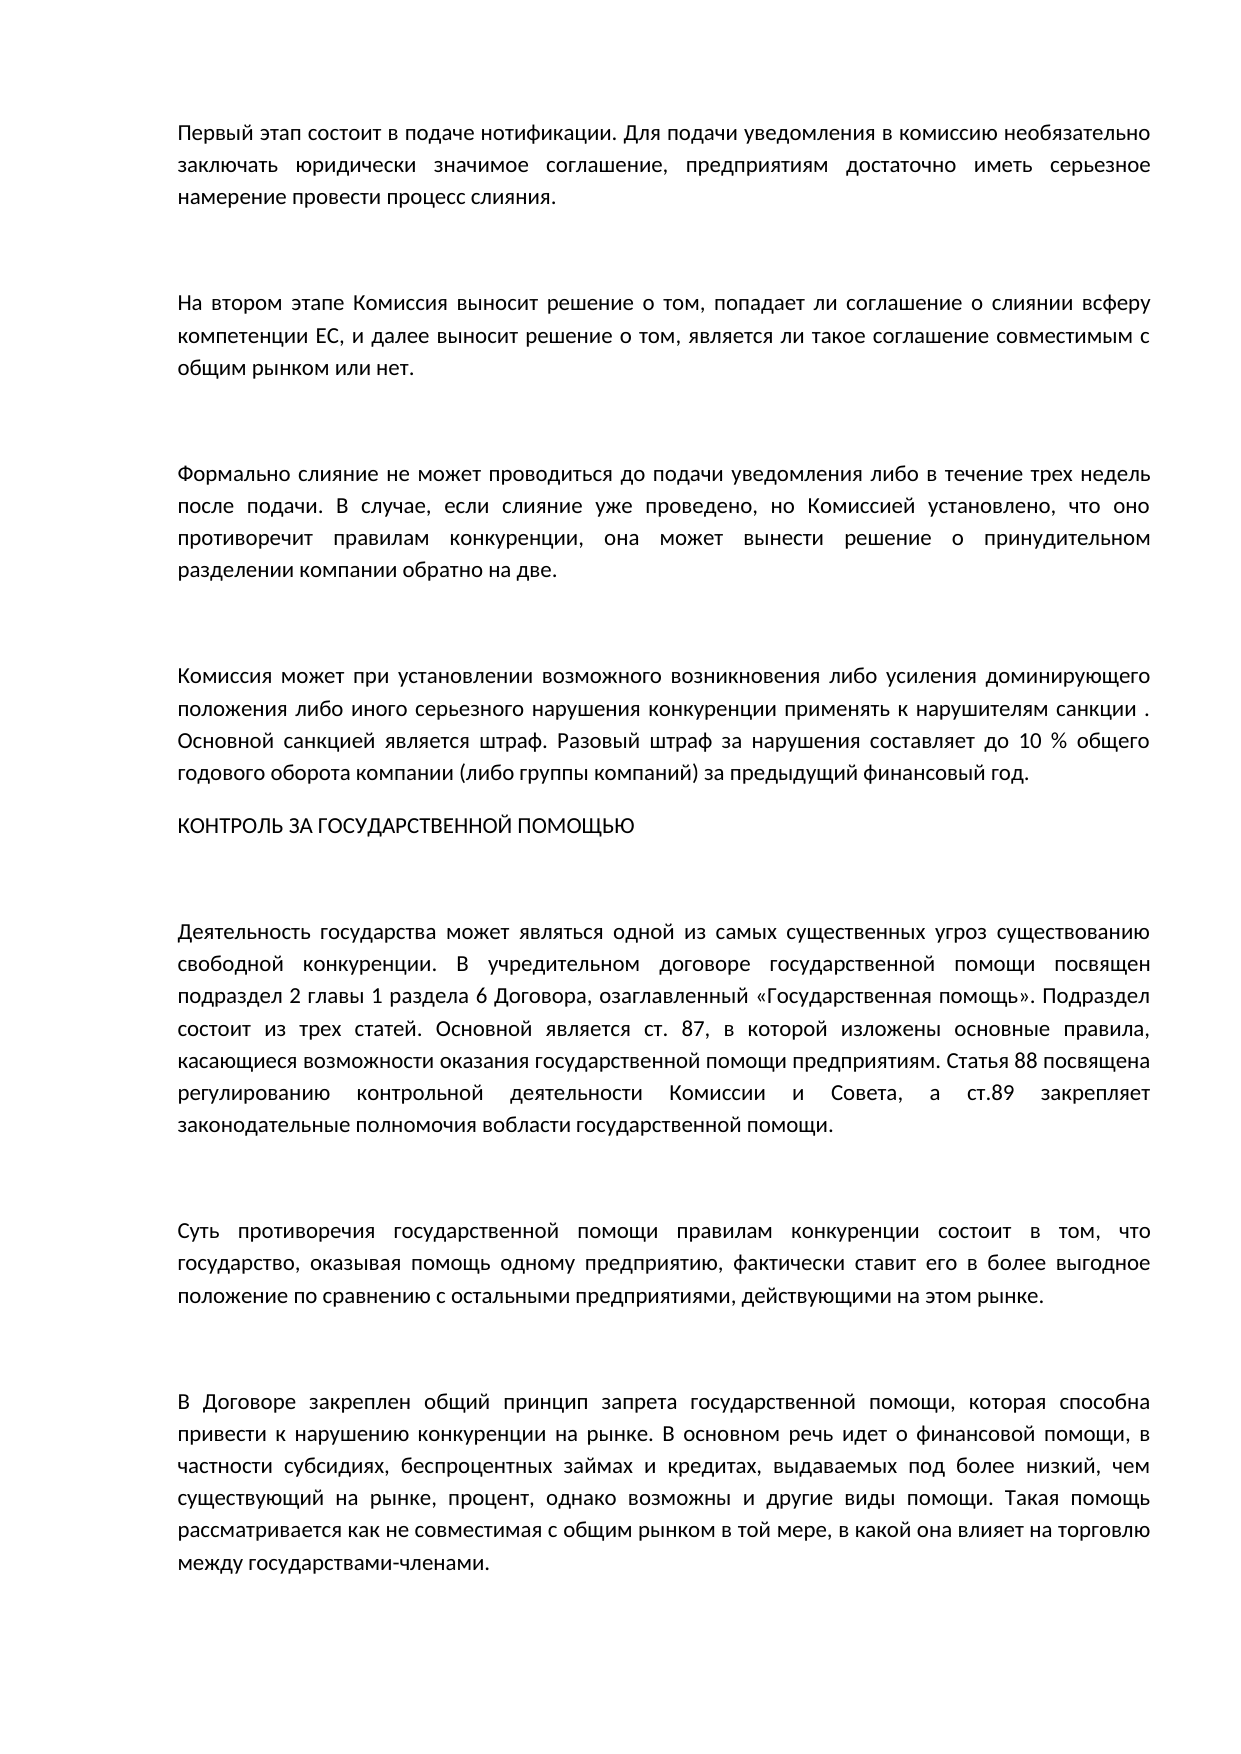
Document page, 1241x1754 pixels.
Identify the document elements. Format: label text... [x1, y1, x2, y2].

text Формально слияние не может проводиться до подачи уведомления либо в течение трех недель после подачи. В случае, если слияние уже проведено, но Комиссией установлено, что оно противоречит правилам конкуренции, она может вынести решение о принудительном разделении компании обратно на две. [177, 459, 1152, 583]
text КОНТРОЛЬ ЗА ГОСУДАРСТВЕННОЙ ПОМОЩЬЮ [177, 811, 1152, 839]
text В Договоре закреплен общий принцип запрета государственной помощи, которая способна привести к нарушению конкуренции на рынке. В основном речь идет о финансовой помощи, в частности субсидиях, беспроцентных займах и кредитах, выдаваемых под более низкий, чем существующий на рынке, процент, однако возможны и другие виды помощи. Такая помощь рассматривается как не совместимая с общим рынком в той мере, в какой она влияет на торговлю между государствами-членами. [177, 1387, 1152, 1576]
text Комиссия может при установлении возможного возникновения либо усиления доминирующего положения либо иного серьезного нарушения конкуренции применять к нарушителям санкции . Основной санкцией является штраф. Разовый штраф за нарушения составляет до 10 % общего годового оборота компании (либо группы компаний) за предыдущий финансовый год. [177, 662, 1152, 786]
text На втором этапе Комиссия выносит решение о том, попадает ли соглашение о слиянии всферу компетенции ЕС, и далее выносит решение о том, является ли такое соглашение совместимым с общим рынком или нет. [177, 288, 1152, 381]
text Деятельность государства может являться одной из самых существенных угроз существованию свободной конкуренции. В учредительном договоре государственной помощи посвящен подраздел 2 главы 1 раздела 6 Договора, озаглавленный «Государственная помощь». Подраздел состоит из трех статей. Основной является ст. 87, в которой изложены основные правила, касающиеся возможности оказания государственной помощи предприятиям. Статья 88 посвящена регулированию контрольной деятельности Комиссии и Совета, а ст.89 закрепляет законодательные полномочия вобласти государственной помощи. [177, 917, 1152, 1138]
text Суть противоречия государственной помощи правилам конкуренции состоит в том, что государство, оказывая помощь одному предприятию, фактически ставит его в более выгодное положение по сравнению с остальными предприятиями, действующими на этом рынке. [177, 1216, 1152, 1309]
text Первый этап состоит в подаче нотификации. Для подачи уведомления в комиссию необязательно заключать юридически значимое соглашение, предприятиям достаточно иметь серьезное намерение провести процесс слияния. [177, 118, 1152, 211]
